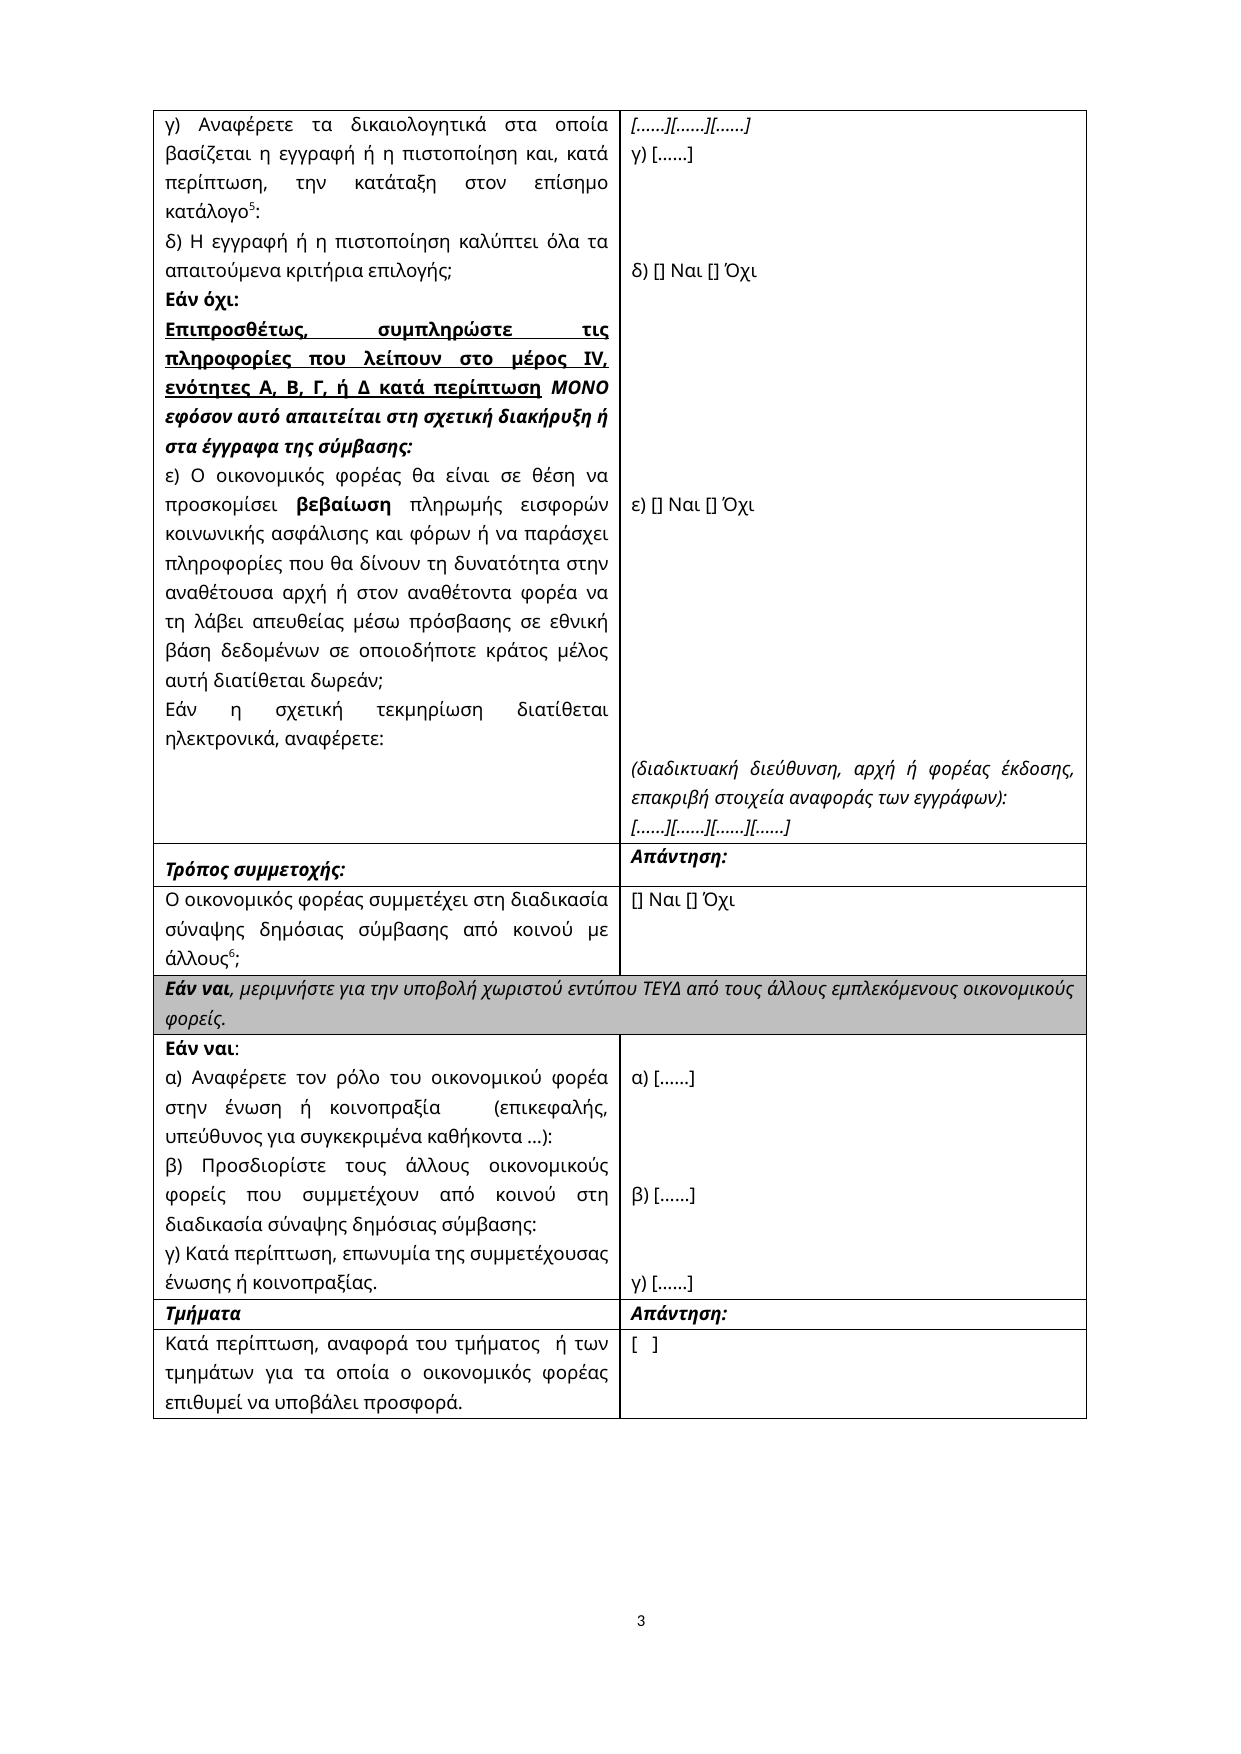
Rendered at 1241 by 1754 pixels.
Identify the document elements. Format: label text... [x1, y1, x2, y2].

table_cell Τρόπος συμμετοχής: [154, 844, 619, 886]
table_cell Τμήματα [154, 1300, 619, 1329]
table_cell Κατά περίπτωση, αναφορά του τμήματος ή των τμημάτων για τα οποία ο οικονομικός φορέας επιθυμεί να υποβάλει προσφορά. [154, 1330, 619, 1418]
table_cell Ο οικονομικός φορέας συμμετέχει στη διαδικασία σύναψης δημόσιας σύμβασης από κοινού με άλλους; [154, 887, 619, 975]
table_cell Εάν ναι: α) Αναφέρετε τον ρόλο του οικονομικού φορέα στην ένωση ή κοινοπραξία (επικεφαλής, υπεύθυνος για συγκεκριμένα καθήκοντα …): β) Προσδιορίστε τους άλλους οικονομικούς φορείς που συμμετέχουν από κοινού στη διαδικασία σύναψης δημόσιας σύμβασης: γ) Κατά περίπτωση, επωνυμία της συμμετέχουσας ένωσης ή κοινοπραξίας. [154, 1035, 619, 1299]
table_cell Εάν ναι, μεριμνήστε για την υποβολή χωριστού εντύπου ΤΕΥΔ από τους άλλους εμπλεκόμενους οικονομικούς φορείς. [154, 976, 1086, 1034]
table_cell [] Ναι [] Όχι [621, 887, 1086, 975]
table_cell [621, 111, 1086, 843]
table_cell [154, 111, 619, 843]
table_cell Απάντηση: [621, 1300, 1086, 1329]
table_cell [ ] [621, 1330, 1086, 1418]
table_cell Απάντηση: [621, 844, 1086, 886]
table_cell α) [……] β) [……] γ) [……] [621, 1035, 1086, 1299]
